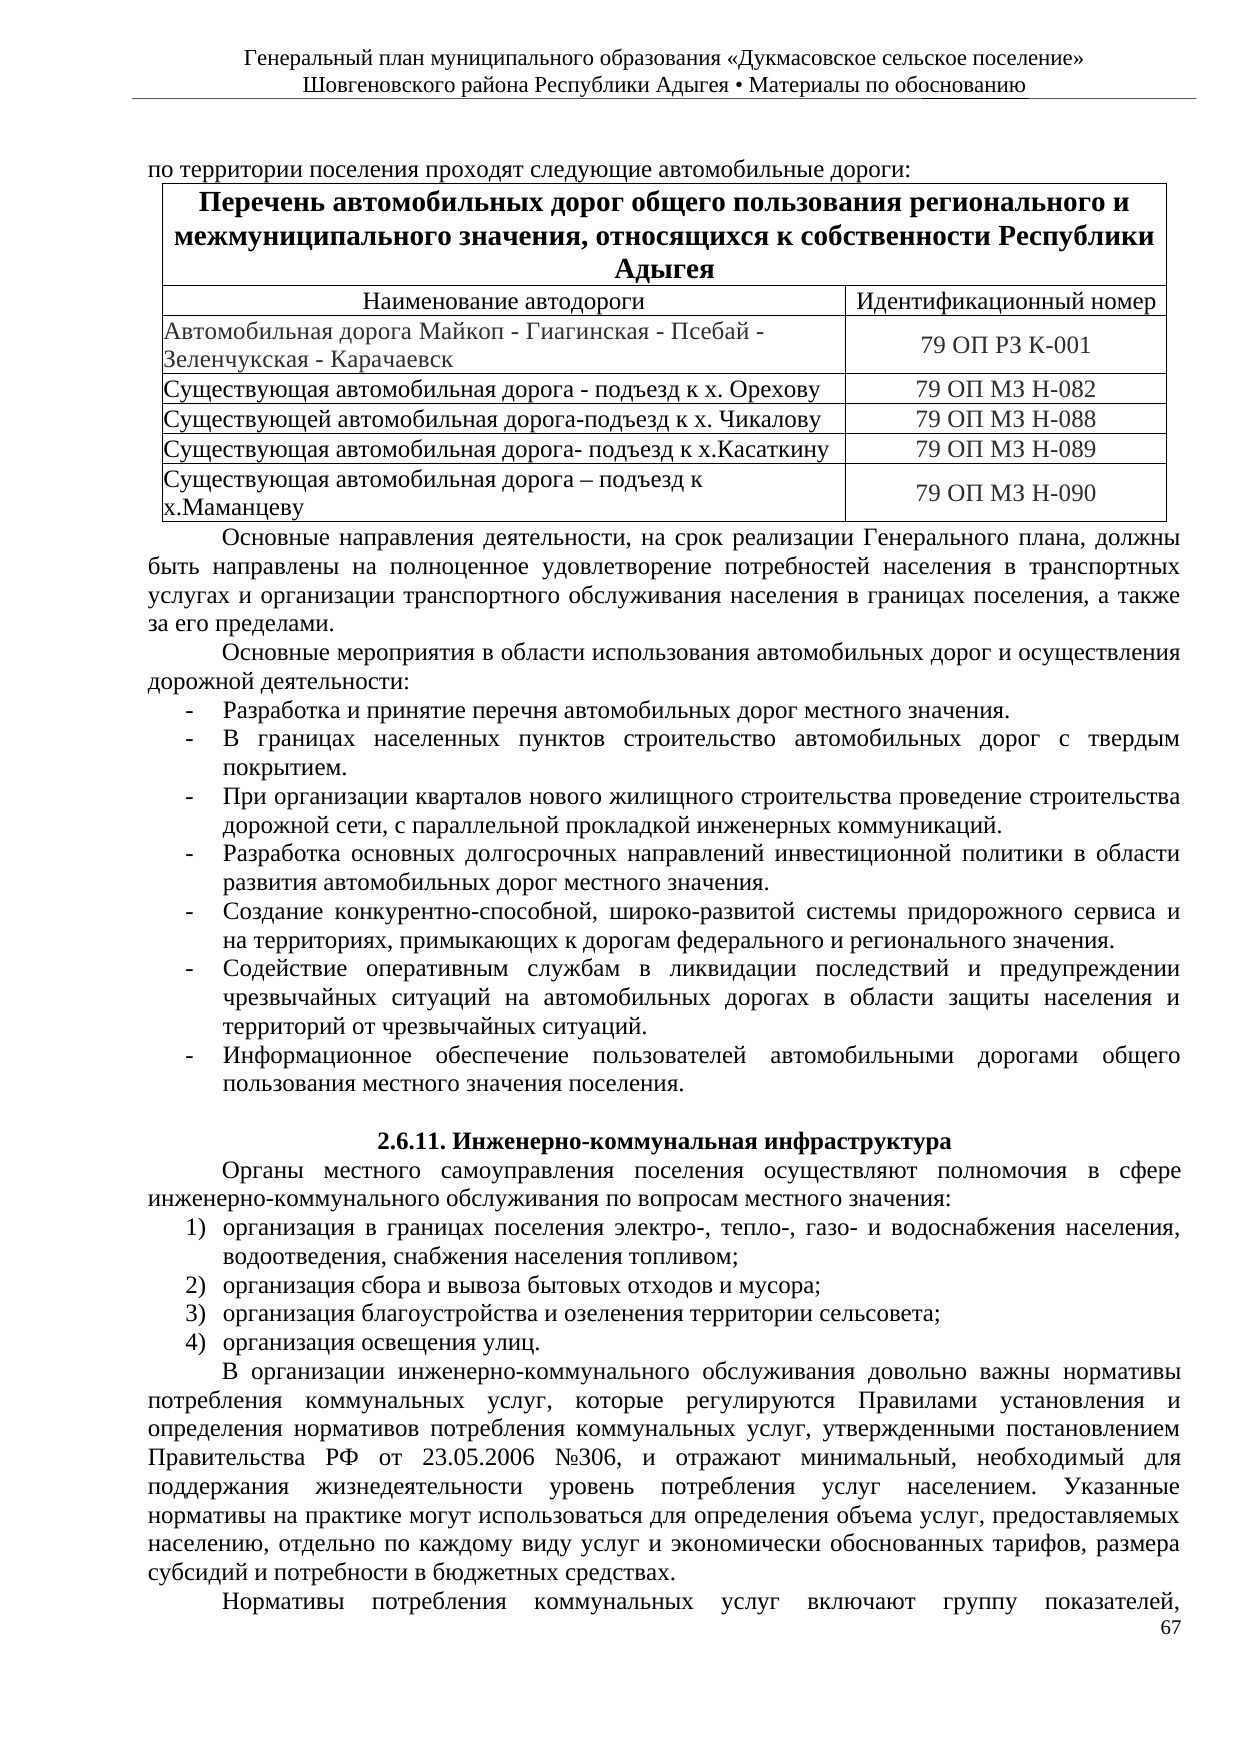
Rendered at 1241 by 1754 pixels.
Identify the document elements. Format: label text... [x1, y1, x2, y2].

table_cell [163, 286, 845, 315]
text Основные направления деятельности, на срок реализации Генерального плана, должны быть направлены на полноценное удовлетворение потребностей населения в транспортных услугах и организации транспортного обслуживания населения в границах поселения, а также за его пределами. [148, 522, 1181, 637]
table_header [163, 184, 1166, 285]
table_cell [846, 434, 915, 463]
text Органы местного самоуправления поселения осуществляют полномочия в сфере инженерно-коммунального обслуживания по вопросам местного значения: [148, 1155, 1181, 1212]
list Информационное обеспечение пользователей автомобильными дорогами общего пользования местного значения поселения. [185, 1040, 1181, 1097]
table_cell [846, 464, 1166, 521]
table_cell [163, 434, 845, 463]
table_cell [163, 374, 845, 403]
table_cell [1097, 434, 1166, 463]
list Разработка и принятие перечня автомобильных дорог местного значения. [185, 695, 1181, 723]
list организация освещения улиц. [185, 1327, 1181, 1356]
list организация благоустройства и озеленения территории сельсовета; [185, 1298, 1181, 1327]
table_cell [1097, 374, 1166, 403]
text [148, 1586, 1181, 1615]
text В организации инженерно-коммунального обслуживания довольно важны нормативы потребления коммунальных услуг, которые регулируются Правилами установления и определения нормативов потребления коммунальных услуг, утвержденными постановлением Правительства РФ от 23.05.2006 №306, и отражают минимальный, необходимый для поддержания жизнедеятельности уровень потребления услуг населением. Указанные нормативы на практике могут использоваться для определения объема услуг, предоставляемых населению, отдельно по каждому виду услуг и экономически обоснованных тарифов, размера субсидий и потребности в бюджетных средствах. [148, 1356, 1181, 1586]
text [148, 154, 1181, 183]
list организация в границах поселения электро-, тепло-, газо- и водоснабжения населения, водоотведения, снабжения населения топливом; [185, 1212, 1181, 1270]
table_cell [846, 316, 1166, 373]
text Основные мероприятия в области использования автомобильных дорог и осуществления дорожной деятельности: [148, 637, 1181, 695]
subtitle 2.6.11. Инженерно-коммунальная инфраструктура [148, 1126, 1181, 1155]
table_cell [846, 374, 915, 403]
list Создание конкурентно-способной, широко-развитой системы придорожного сервиса и на территориях, примыкающих к дорогам федерального и регионального значения. [185, 896, 1181, 953]
list При организации кварталов нового жилищного строительства проведение строительства дорожной сети, с параллельной прокладкой инженерных коммуникаций. [185, 781, 1181, 838]
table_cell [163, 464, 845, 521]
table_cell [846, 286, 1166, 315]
list организация сбора и вывоза бытовых отходов и мусора; [185, 1270, 1181, 1298]
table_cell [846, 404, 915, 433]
list Содействие оперативным службам в ликвидации последствий и предупреждении чрезвычайных ситуаций на автомобильных дорогах в области защиты населения и территорий от чрезвычайных ситуаций. [185, 953, 1181, 1040]
list В границах населенных пунктов строительство автомобильных дорог с твердым покрытием. [185, 723, 1181, 781]
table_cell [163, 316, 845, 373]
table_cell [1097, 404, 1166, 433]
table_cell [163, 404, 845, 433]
list Разработка основных долгосрочных направлений инвестиционной политики в области развития автомобильных дорог местного значения. [185, 838, 1181, 896]
